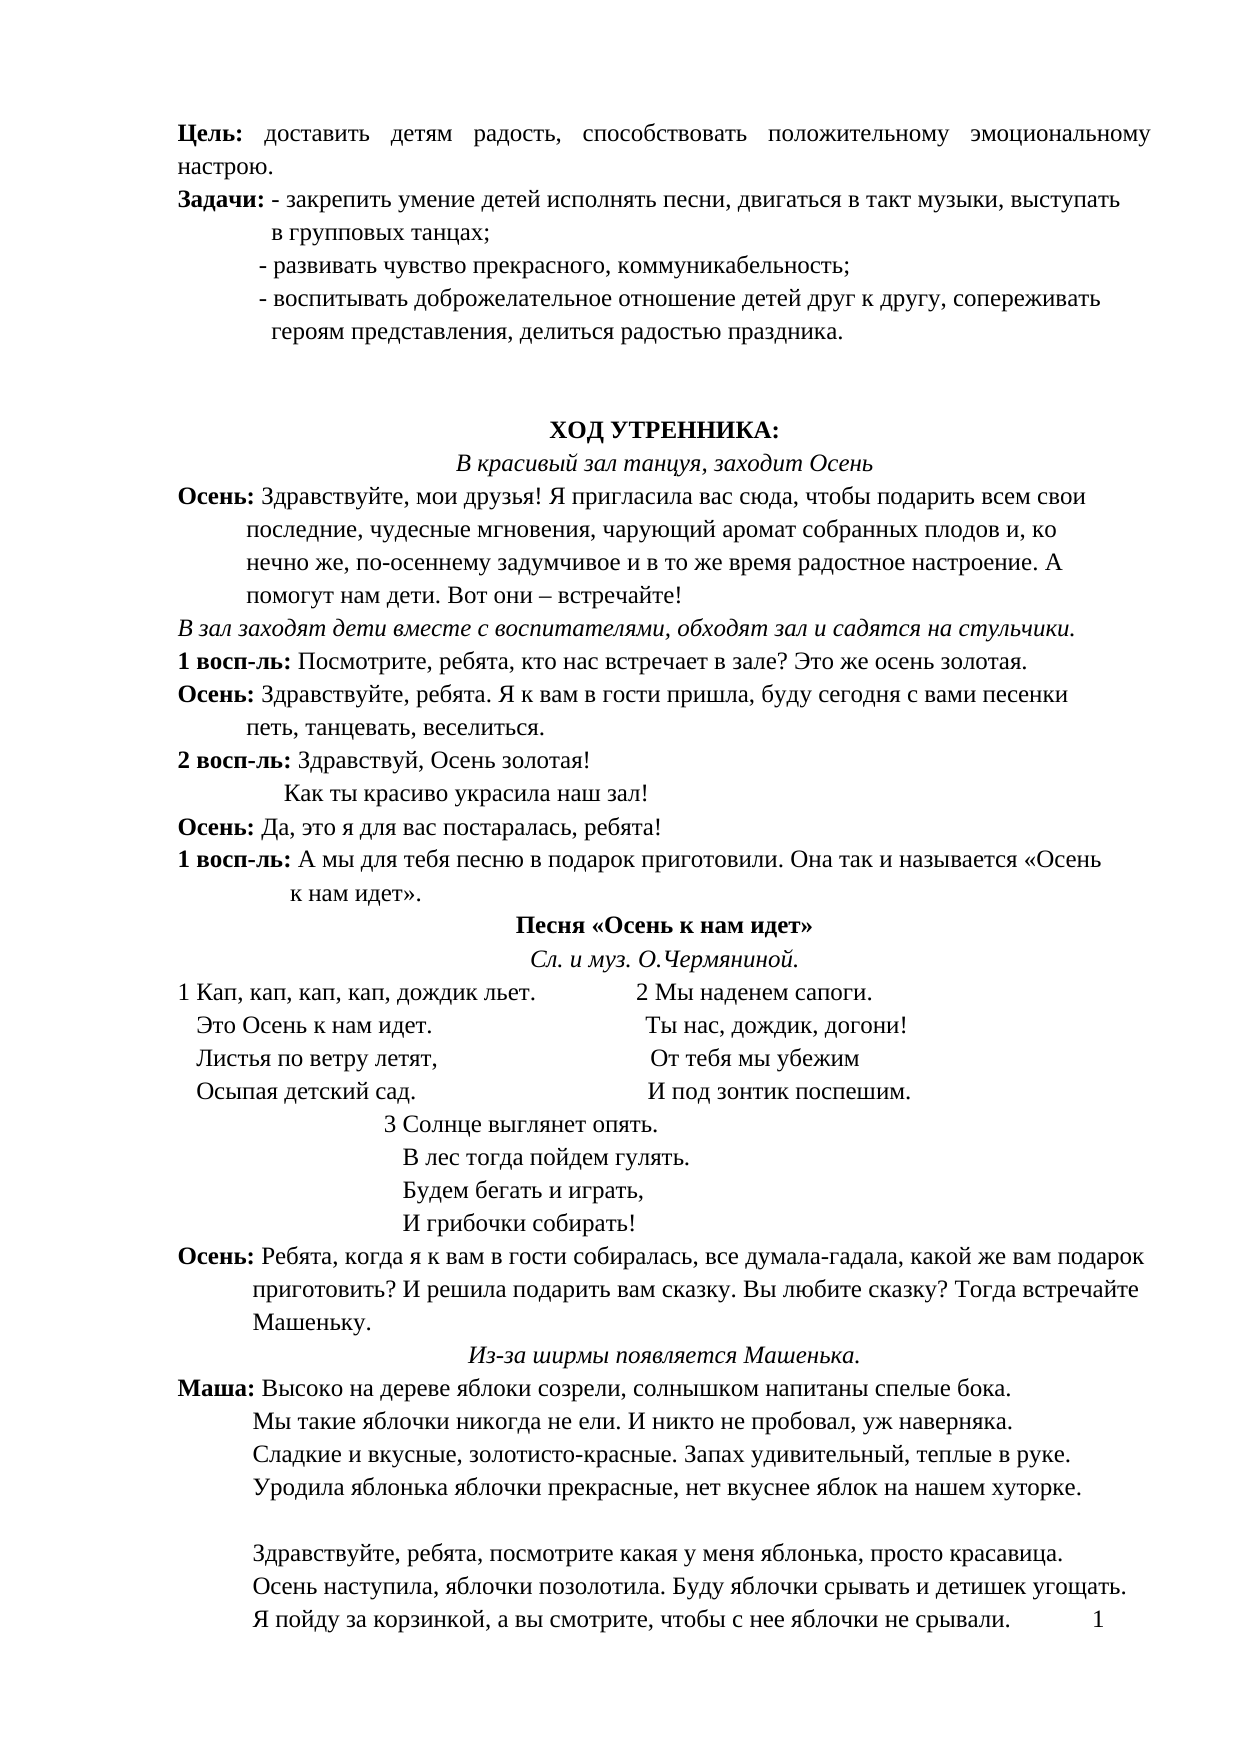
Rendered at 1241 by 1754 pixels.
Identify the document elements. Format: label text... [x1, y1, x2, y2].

text в групповых танцах; [177, 217, 1152, 246]
text Осень: Здравствуйте, ребята. Я к вам в гости пришла, буду сегодня с вами песенки [177, 679, 1152, 708]
text Осыпая детский сад. И под зонтик поспешим. [177, 1076, 1152, 1104]
text 2 восп-ль: Здравствуй, Осень золотая! [177, 746, 1152, 774]
text И грибочки собирать! [177, 1208, 1152, 1237]
text Из-за ширмы появляется Машенька. [177, 1340, 1152, 1369]
text Маша: Высоко на дереве яблоки созрели, солнышком напитаны спелые бока. [177, 1373, 1152, 1402]
text - воспитывать доброжелательное отношение детей друг к другу, сопереживать [177, 283, 1152, 312]
text Сл. и муз. О.Чермяниной. [177, 944, 1152, 972]
text Я пойду за корзинкой, а вы смотрите, чтобы с нее яблочки не срывали. 1 [177, 1604, 1152, 1633]
text 3 Солнце выглянет опять. [177, 1109, 1152, 1137]
text героям представления, делиться радостью праздника. [177, 316, 1152, 345]
text Машеньку. [177, 1307, 1152, 1336]
text В лес тогда пойдем гулять. [177, 1142, 1152, 1171]
text - развивать чувство прекрасного, коммуникабельность; [177, 250, 1152, 279]
text 1 восп-ль: А мы для тебя песню в подарок приготовили. Она так и называется «Осень [177, 844, 1152, 873]
text Это Осень к нам идет. Ты нас, дождик, догони! [177, 1010, 1152, 1038]
text Песня «Осень к нам идет» [177, 911, 1152, 939]
text последние, чудесные мгновения, чарующий аромат собранных плодов и, ко [177, 514, 1152, 543]
text Цель: доставить детям радость, способствовать положительному эмоциональному настрою. [177, 118, 1152, 180]
text к нам идет». [177, 878, 1152, 906]
text Осень: Да, это я для вас постаралась, ребята! [177, 812, 1152, 840]
text Как ты красиво украсила наш зал! [177, 778, 1152, 807]
text ХОД УТРЕННИКА: [177, 415, 1152, 444]
text Сладкие и вкусные, золотисто-красные. Запах удивительный, теплые в руке. [177, 1439, 1152, 1468]
text Мы такие яблочки никогда не ели. И никто не пробовал, уж наверняка. [177, 1406, 1152, 1435]
text Уродила яблонька яблочки прекрасные, нет вкуснее яблок на нашем хуторке. [177, 1472, 1152, 1501]
text помогут нам дети. Вот они – встречайте! [177, 580, 1152, 609]
text петь, танцевать, веселиться. [177, 712, 1152, 741]
text Осень наступила, яблочки позолотила. Буду яблочки срывать и детишек угощать. [177, 1571, 1152, 1600]
text 1 восп-ль: Посмотрите, ребята, кто нас встречает в зале? Это же осень золотая. [177, 646, 1152, 675]
text приготовить? И решила подарить вам сказку. Вы любите сказку? Тогда встречайте [177, 1274, 1152, 1303]
text Задачи: - закрепить умение детей исполнять песни, двигаться в такт музыки, выступать [177, 184, 1152, 213]
text Листья по ветру летят, От тебя мы убежим [177, 1043, 1152, 1071]
text В зал заходят дети вместе с воспитателями, обходят зал и садятся на стульчики. [177, 613, 1152, 642]
text нечно же, по-осеннему задумчивое и в то же время радостное настроение. А [177, 547, 1152, 576]
text Будем бегать и играть, [177, 1175, 1152, 1203]
text В красивый зал танцуя, заходит Осень [177, 448, 1152, 477]
text 1 Кап, кап, кап, кап, дождик льет. 2 Мы наденем сапоги. [177, 977, 1152, 1005]
text Осень: Ребята, когда я к вам в гости собиралась, все думала-гадала, какой же вам подарок [177, 1241, 1152, 1269]
text Осень: Здравствуйте, мои друзья! Я пригласила вас сюда, чтобы подарить всем свои [177, 481, 1152, 510]
text Здравствуйте, ребята, посмотрите какая у меня яблонька, просто красавица. [177, 1538, 1152, 1567]
